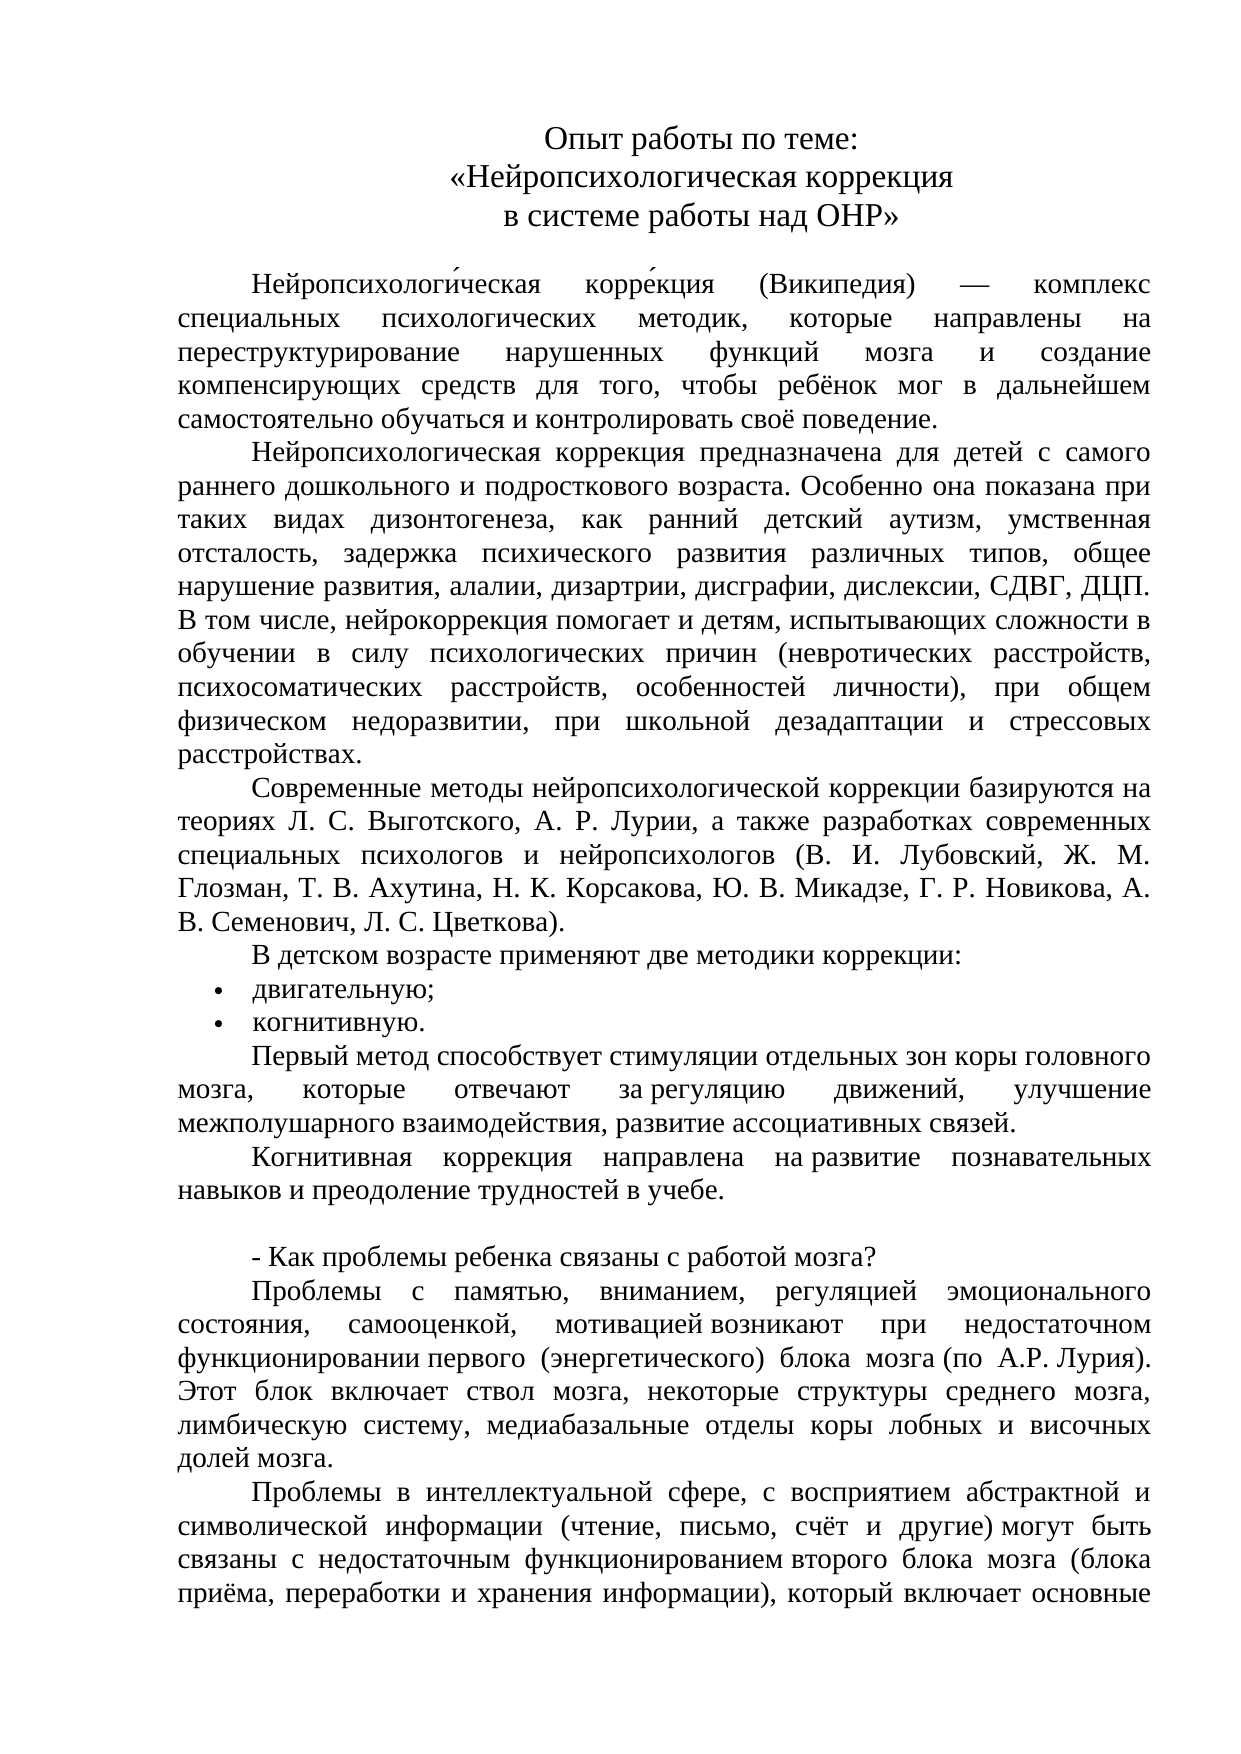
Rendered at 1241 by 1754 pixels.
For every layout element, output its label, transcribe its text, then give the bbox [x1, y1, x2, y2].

text - Как проблемы ребенка связаны с работой мозга? [177, 1239, 1152, 1273]
text Первый метод способствует стимуляции отдельных зон коры головного мозга, которые отвечают за регуляцию движений, улучшение межполушарного взаимодействия, развитие ассоциативных связей. [177, 1038, 1152, 1139]
text Нейропсихологи́ческая корре́кция (Википедия) — комплекс специальных психологических методик, которые направлены на переструктурирование нарушенных функций мозга и создание компенсирующих средств для того, чтобы ребёнок мог в дальнейшем самостоятельно обучаться и контролировать своё поведение. [177, 267, 1152, 434]
list когнитивную. [215, 1004, 1152, 1038]
text Нейропсихологическая коррекция предназначена для детей с самого раннего дошкольного и подросткового возраста. Особенно она показана при таких видах дизонтогенеза, как ранний детский аутизм, умственная отсталость, задержка психического развития различных типов, общее нарушение развития, алалии, дизартрии, дисграфии, дислексии, СДВГ, ДЦП. В том числе, нейрокоррекция помогает и детям, испытывающих сложности в обучении в силу психологических причин (невротических расстройств, психосоматических расстройств, особенностей личности), при общем физическом недоразвитии, при школьной дезадаптации и стрессовых расстройствах. [177, 434, 1152, 770]
text Современные методы нейропсихологической коррекции базируются на теориях Л. С. Выготского, А. Р. Лурии, а также разработках современных специальных психологов и нейропсихологов (В. И. Лубовский, Ж. М. Глозман, Т. В. Ахутина, Н. К. Корсакова, Ю. В. Микадзе, Г. Р. Новикова, А. В. Семенович, Л. С. Цветкова). [177, 770, 1152, 937]
text В детском возрасте применяют две методики коррекции: [177, 937, 1152, 971]
text «Нейропсихологическая коррекция [177, 156, 1152, 195]
text Проблемы с памятью, вниманием, регуляцией эмоционального состояния, самооценкой, мотивацией возникают при недостаточном функционировании первого (энергетического) блока мозга (по А.Р. Лурия). Этот блок включает ствол мозга, некоторые структуры среднего мозга, лимбическую систему, медиабазальные отделы коры лобных и височных долей мозга. [177, 1273, 1152, 1474]
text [177, 1474, 1152, 1608]
text Когнитивная коррекция направлена на развитие познавательных навыков и преодоление трудностей в учебе. [177, 1139, 1152, 1206]
text в системе работы над ОНР» [177, 195, 1152, 233]
list двигательную; [215, 971, 1152, 1004]
text Опыт работы по теме: [177, 118, 1152, 156]
